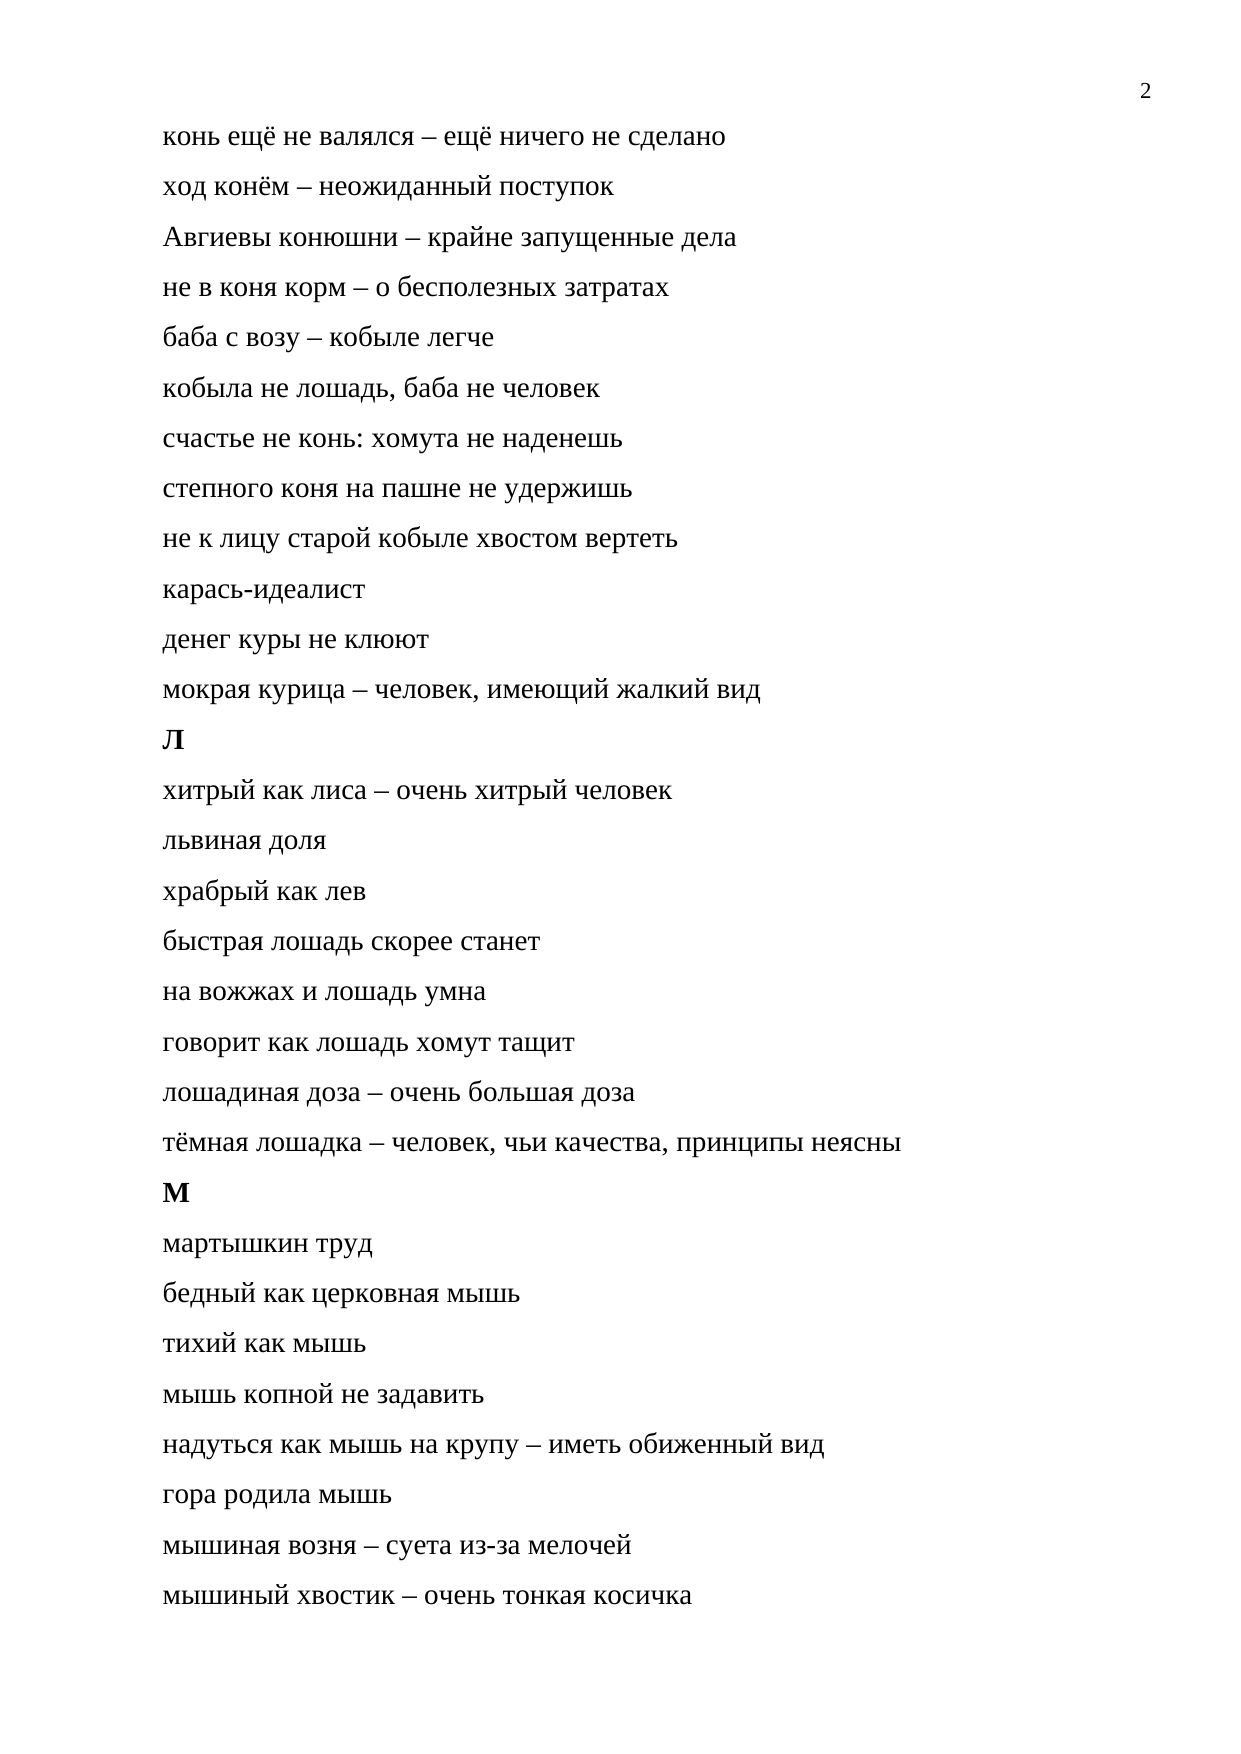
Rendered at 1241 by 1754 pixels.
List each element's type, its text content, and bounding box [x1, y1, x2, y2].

text на вожжах и лошадь умна [162, 973, 1152, 1007]
text надуться как мышь на крупу – иметь обиженный вид [162, 1426, 1152, 1460]
text карась-идеалист [162, 571, 1152, 604]
text счастье не конь: хомута не наденешь [162, 420, 1152, 453]
text быстрая лошадь скорее станет [162, 923, 1152, 957]
text М [162, 1175, 1152, 1208]
text мышь копной не задавить [162, 1376, 1152, 1409]
text кобыла не лошадь, баба не человек [162, 370, 1152, 403]
text хитрый как лиса – очень хитрый человек [162, 772, 1152, 806]
text степного коня на пашне не удержишь [162, 470, 1152, 504]
text гора родила мышь [162, 1477, 1152, 1510]
text денег куры не клюют [162, 621, 1152, 655]
text храбрый как лев [162, 873, 1152, 906]
text мышиная возня – суета из-за мелочей [162, 1527, 1152, 1560]
text львиная доля [162, 822, 1152, 856]
text тёмная лошадка – человек, чьи качества, принципы неясны [162, 1124, 1152, 1158]
text мокрая курица – человек, имеющий жалкий вид [162, 672, 1152, 705]
text мартышкин труд [162, 1225, 1152, 1258]
text лошадиная доза – очень большая доза [162, 1074, 1152, 1108]
text ход конём – неожиданный поступок [162, 168, 1152, 202]
text Авгиевы конюшни – крайне запущенные дела [162, 219, 1152, 252]
text мышиный хвостик – очень тонкая косичка [162, 1577, 1152, 1611]
text говорит как лошадь хомут тащит [162, 1024, 1152, 1057]
text Л [162, 722, 1152, 755]
text конь ещё не валялся – ещё ничего не сделано [162, 118, 1152, 152]
text баба с возу – кобыле легче [162, 319, 1152, 353]
text бедный как церковная мышь [162, 1275, 1152, 1309]
text не к лицу старой кобыле хвостом вертеть [162, 521, 1152, 554]
text тихий как мышь [162, 1326, 1152, 1359]
text не в коня корм – о бесполезных затратах [162, 269, 1152, 303]
